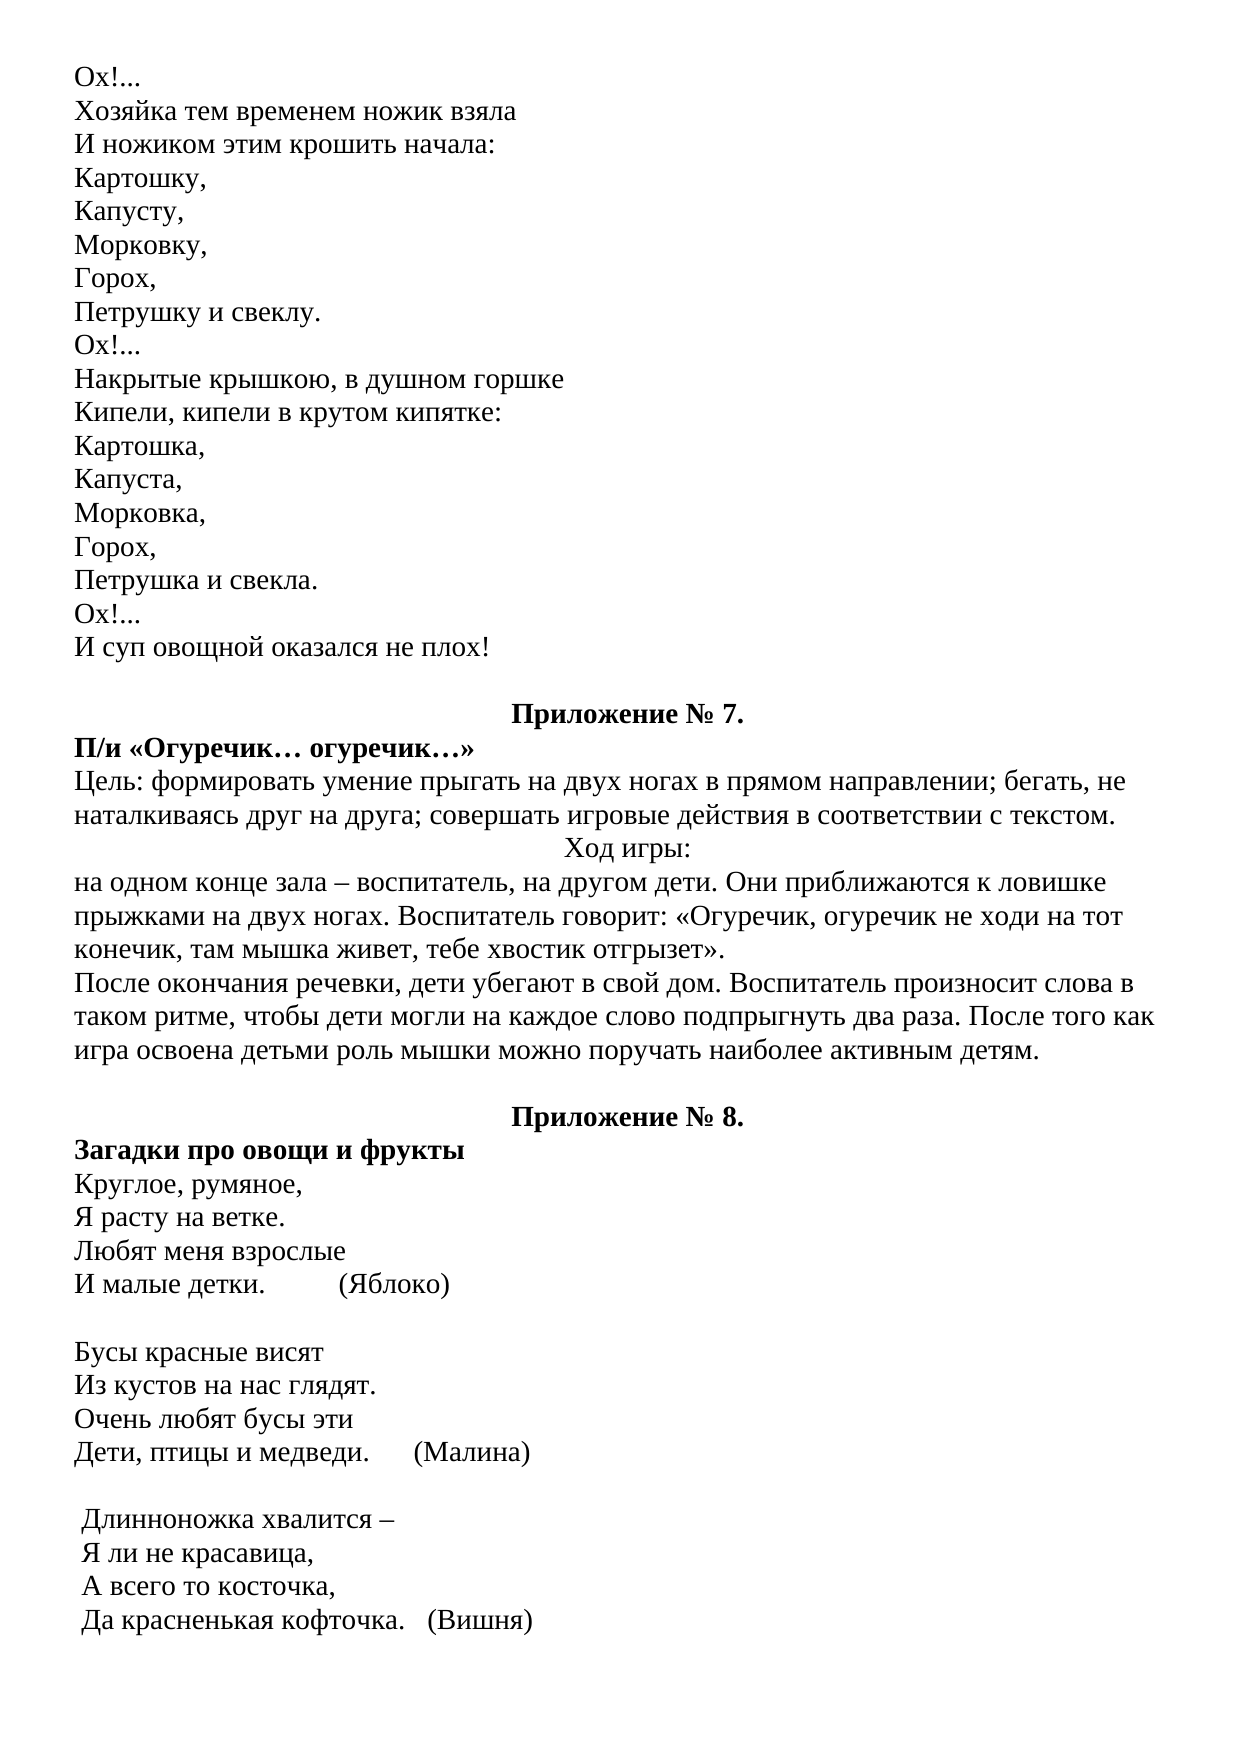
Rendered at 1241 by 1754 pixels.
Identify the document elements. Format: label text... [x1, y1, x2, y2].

text Я ли не красавица, [74, 1535, 1181, 1568]
text Приложение № 8. [74, 1099, 1181, 1132]
text Горох, [74, 529, 1181, 562]
text Длинноножка хвалится – [74, 1501, 1181, 1535]
text Дети, птицы и медведи. (Малина) [74, 1434, 1181, 1468]
text П/и «Огуречик… огуречик…» [74, 730, 1181, 763]
text Цель: формировать умение прыгать на двух ногах в прямом направлении; бегать, не наталкиваясь друг на друга; совершать игровые действия в соответствии с текстом. [74, 763, 1181, 831]
text Любят меня взрослые [74, 1233, 1181, 1267]
text Петрушка и свекла. [74, 562, 1181, 596]
text Из кустов на нас глядят. [74, 1367, 1181, 1401]
text Ох!... [74, 596, 1181, 629]
text Ох!... [74, 327, 1181, 361]
text И малые детки. (Яблоко) [74, 1267, 1181, 1300]
text Я расту на ветке. [74, 1199, 1181, 1233]
text Кипели, кипели в крутом кипятке: [74, 394, 1181, 428]
text Да красненькая кофточка. (Вишня) [74, 1602, 1181, 1636]
text Капуста, [74, 462, 1181, 495]
text И суп овощной оказался не плох! [74, 629, 1181, 663]
text Накрытые крышкою, в душном горшке [74, 361, 1181, 394]
text После окончания речевки, дети убегают в свой дом. Воспитатель произносит слова в таком ритме, чтобы дети могли на каждое слово подпрыгнуть два раза. После того как игра освоена детьми роль мышки можно поручать наиболее активным детям. [74, 965, 1181, 1065]
text Приложение № 7. [74, 696, 1181, 730]
text Ох!... [74, 59, 1181, 93]
text А всего то косточка, [74, 1568, 1181, 1602]
text Ход игры: [74, 831, 1181, 864]
text Картошка, [74, 428, 1181, 462]
text Морковку, [74, 227, 1181, 260]
text на одном конце зала – воспитатель, на другом дети. Они приближаются к ловишке прыжками на двух ногах. Воспитатель говорит: «Огуречик, огуречик не ходи на тот конечик, там мышка живет, тебе хвостик отгрызет». [74, 864, 1181, 965]
text Бусы красные висят [74, 1334, 1181, 1367]
text Картошку, [74, 160, 1181, 193]
text И ножиком этим крошить начала: [74, 126, 1181, 160]
text Загадки про овощи и фрукты [74, 1132, 1181, 1166]
text Хозяйка тем временем ножик взяла [74, 93, 1181, 126]
text Очень любят бусы эти [74, 1401, 1181, 1434]
text Морковка, [74, 495, 1181, 529]
text Петрушку и свеклу. [74, 294, 1181, 327]
text Капусту, [74, 193, 1181, 227]
text Горох, [74, 260, 1181, 294]
text Круглое, румяное, [74, 1166, 1181, 1199]
